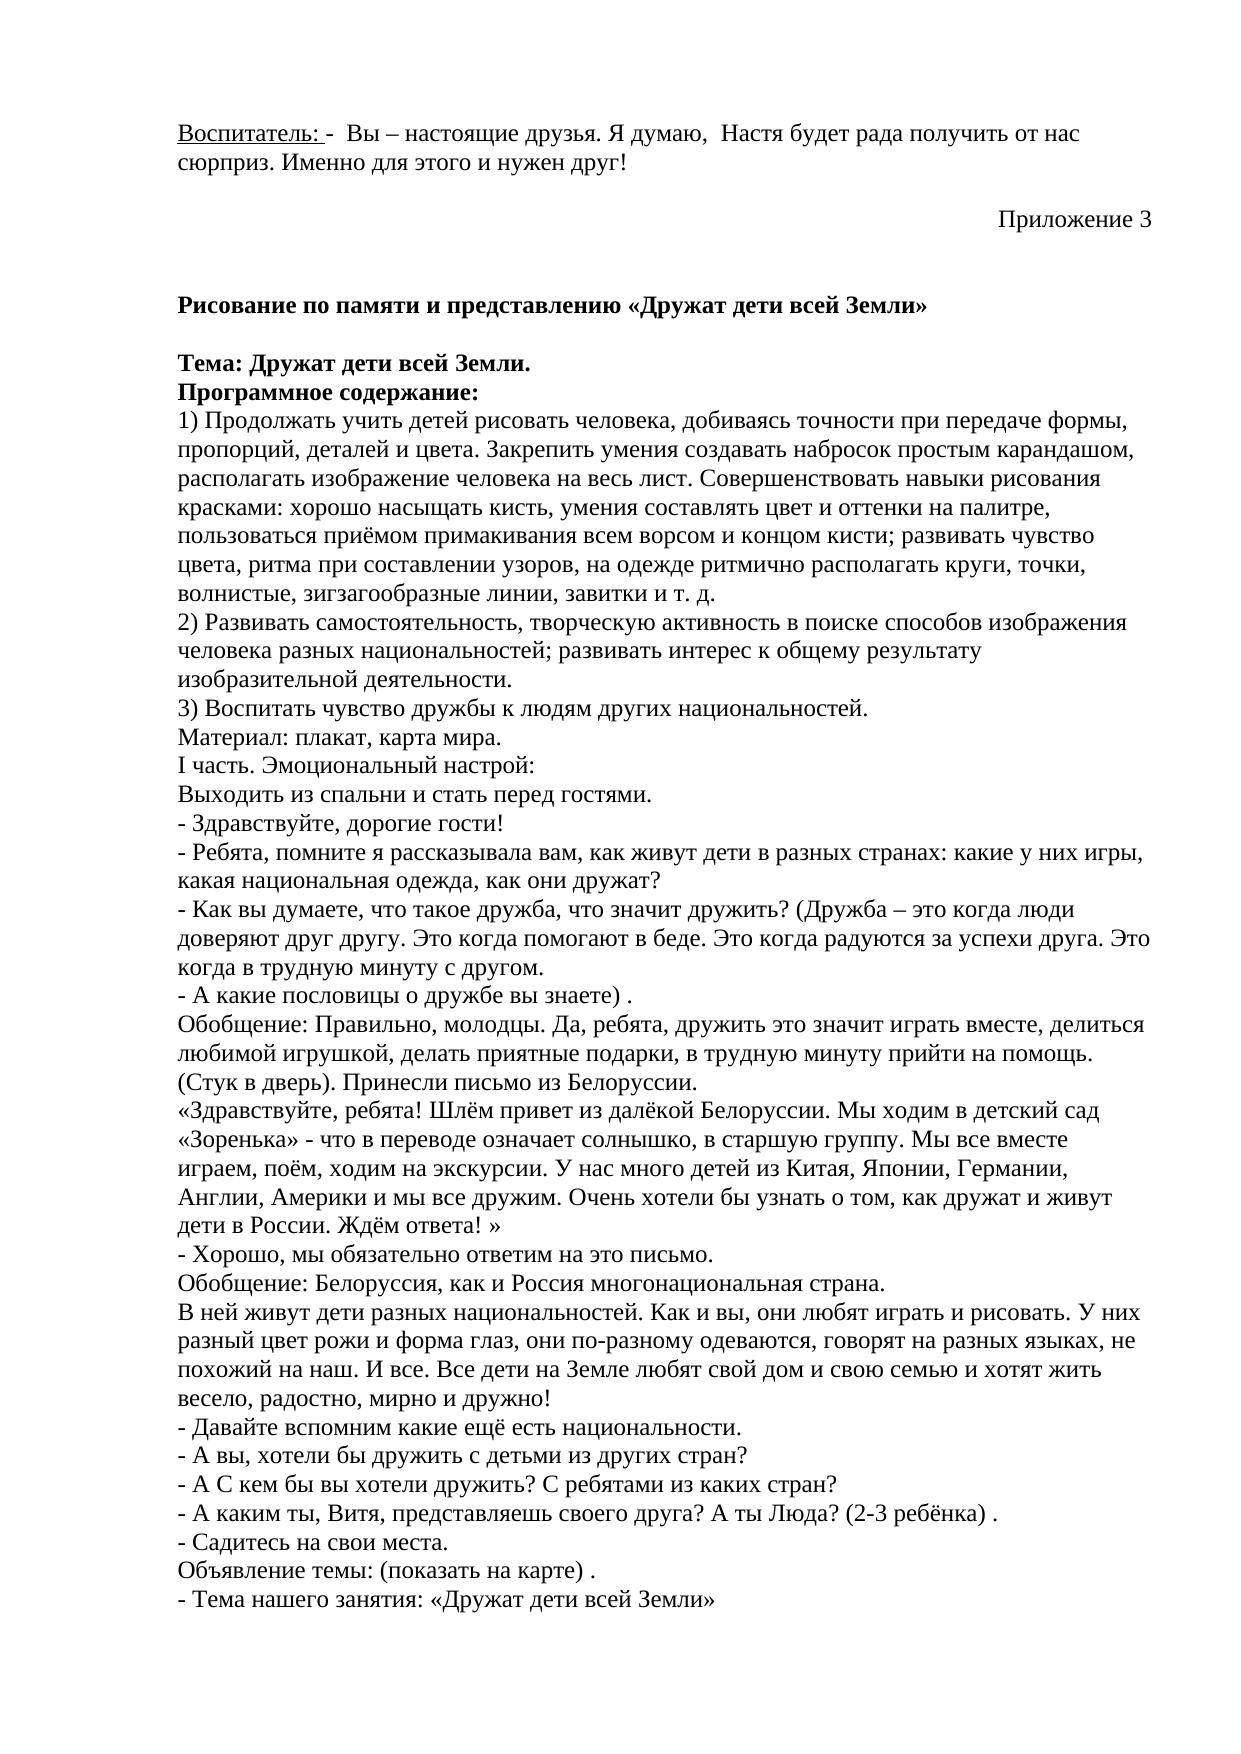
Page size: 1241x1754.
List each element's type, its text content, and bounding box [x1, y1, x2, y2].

text Тема: Дружат дети всей Земли. [177, 348, 1152, 377]
text - Тема нашего занятия: «Дружат дети всей Земли» [177, 1584, 1152, 1613]
text Объявление темы: (показать на карте) . [177, 1556, 1152, 1584]
text - Ребята, помните я рассказывала вам, как живут дети в разных странах: какие у них игры, какая национальная одежда, как они дружат? [177, 837, 1152, 894]
text (Стук в дверь). Принесли письмо из Белоруссии. [177, 1067, 1152, 1096]
text «Здравствуйте, ребята! Шлём привет из далёкой Белоруссии. Мы ходим в детский сад «Зоренька» - что в переводе означает солнышко, в старшую группу. Мы все вместе играем, поём, ходим на экскурсии. У нас много детей из Китая, Японии, Германии, Англии, Америки и мы все дружим. Очень хотели бы узнать о том, как дружат и живут дети в России. Ждём ответа! » [177, 1096, 1152, 1239]
text Рисование по памяти и представлению «Дружат дети всей Земли» [177, 291, 1152, 319]
text Программное содержание: [177, 377, 1152, 406]
text I часть. Эмоциональный настрой: [177, 751, 1152, 779]
text Обобщение: Белоруссия, как и Россия многонациональная страна. [177, 1268, 1152, 1297]
text Материал: плакат, карта мира. [177, 722, 1152, 751]
text 2) Развивать самостоятельность, творческую активность в поиске способов изображения человека разных национальностей; развивать интерес к общему результату изобразительной деятельности. [177, 607, 1152, 693]
text Выходить из спальни и стать перед гостями. [177, 779, 1152, 808]
text В ней живут дети разных национальностей. Как и вы, они любят играть и рисовать. У них разный цвет рожи и форма глаз, они по-разному одеваются, говорят на разных языках, не похожий на наш. И все. Все дети на Земле любят свой дом и свою семью и хотят жить весело, радостно, мирно и дружно! [177, 1297, 1152, 1412]
text - А С кем бы вы хотели дружить? С ребятами из каких стран? [177, 1469, 1152, 1498]
text - Давайте вспомним какие ещё есть национальности. [177, 1412, 1152, 1441]
text - А вы, хотели бы дружить с детьми из других стран? [177, 1441, 1152, 1469]
text - Здравствуйте, дорогие гости! [177, 808, 1152, 837]
text 1) Продолжать учить детей рисовать человека, добиваясь точности при передаче формы, пропорций, деталей и цвета. Закрепить умения создавать набросок простым карандашом, располагать изображение человека на весь лист. Совершенствовать навыки рисования красками: хорошо насыщать кисть, умения составлять цвет и оттенки на палитре, пользоваться приёмом примакивания всем ворсом и концом кисти; развивать чувство цвета, ритма при составлении узоров, на одежде ритмично располагать круги, точки, волнистые, зигзагообразные линии, завитки и т. д. [177, 406, 1152, 607]
text - А какие пословицы о дружбе вы знаете) . [177, 981, 1152, 1009]
text - Садитесь на свои места. [177, 1527, 1152, 1556]
text - А каким ты, Витя, представляешь своего друга? А ты Люда? (2-3 ребёнка) . [177, 1498, 1152, 1527]
text Приложение 3 [177, 204, 1152, 233]
text Воспитатель: - Вы – настоящие друзья. Я думаю, Настя будет рада получить от нас сюрприз. Именно для этого и нужен друг! [177, 118, 1152, 176]
text Обобщение: Правильно, молодцы. Да, ребята, дружить это значит играть вместе, делиться любимой игрушкой, делать приятные подарки, в трудную минуту прийти на помощь. [177, 1009, 1152, 1067]
text 3) Воспитать чувство дружбы к людям других национальностей. [177, 693, 1152, 722]
text - Хорошо, мы обязательно ответим на это письмо. [177, 1239, 1152, 1268]
text - Как вы думаете, что такое дружба, что значит дружить? (Дружба – это когда люди доверяют друг другу. Это когда помогают в беде. Это когда радуются за успехи друга. Это когда в трудную минуту с другом. [177, 894, 1152, 981]
